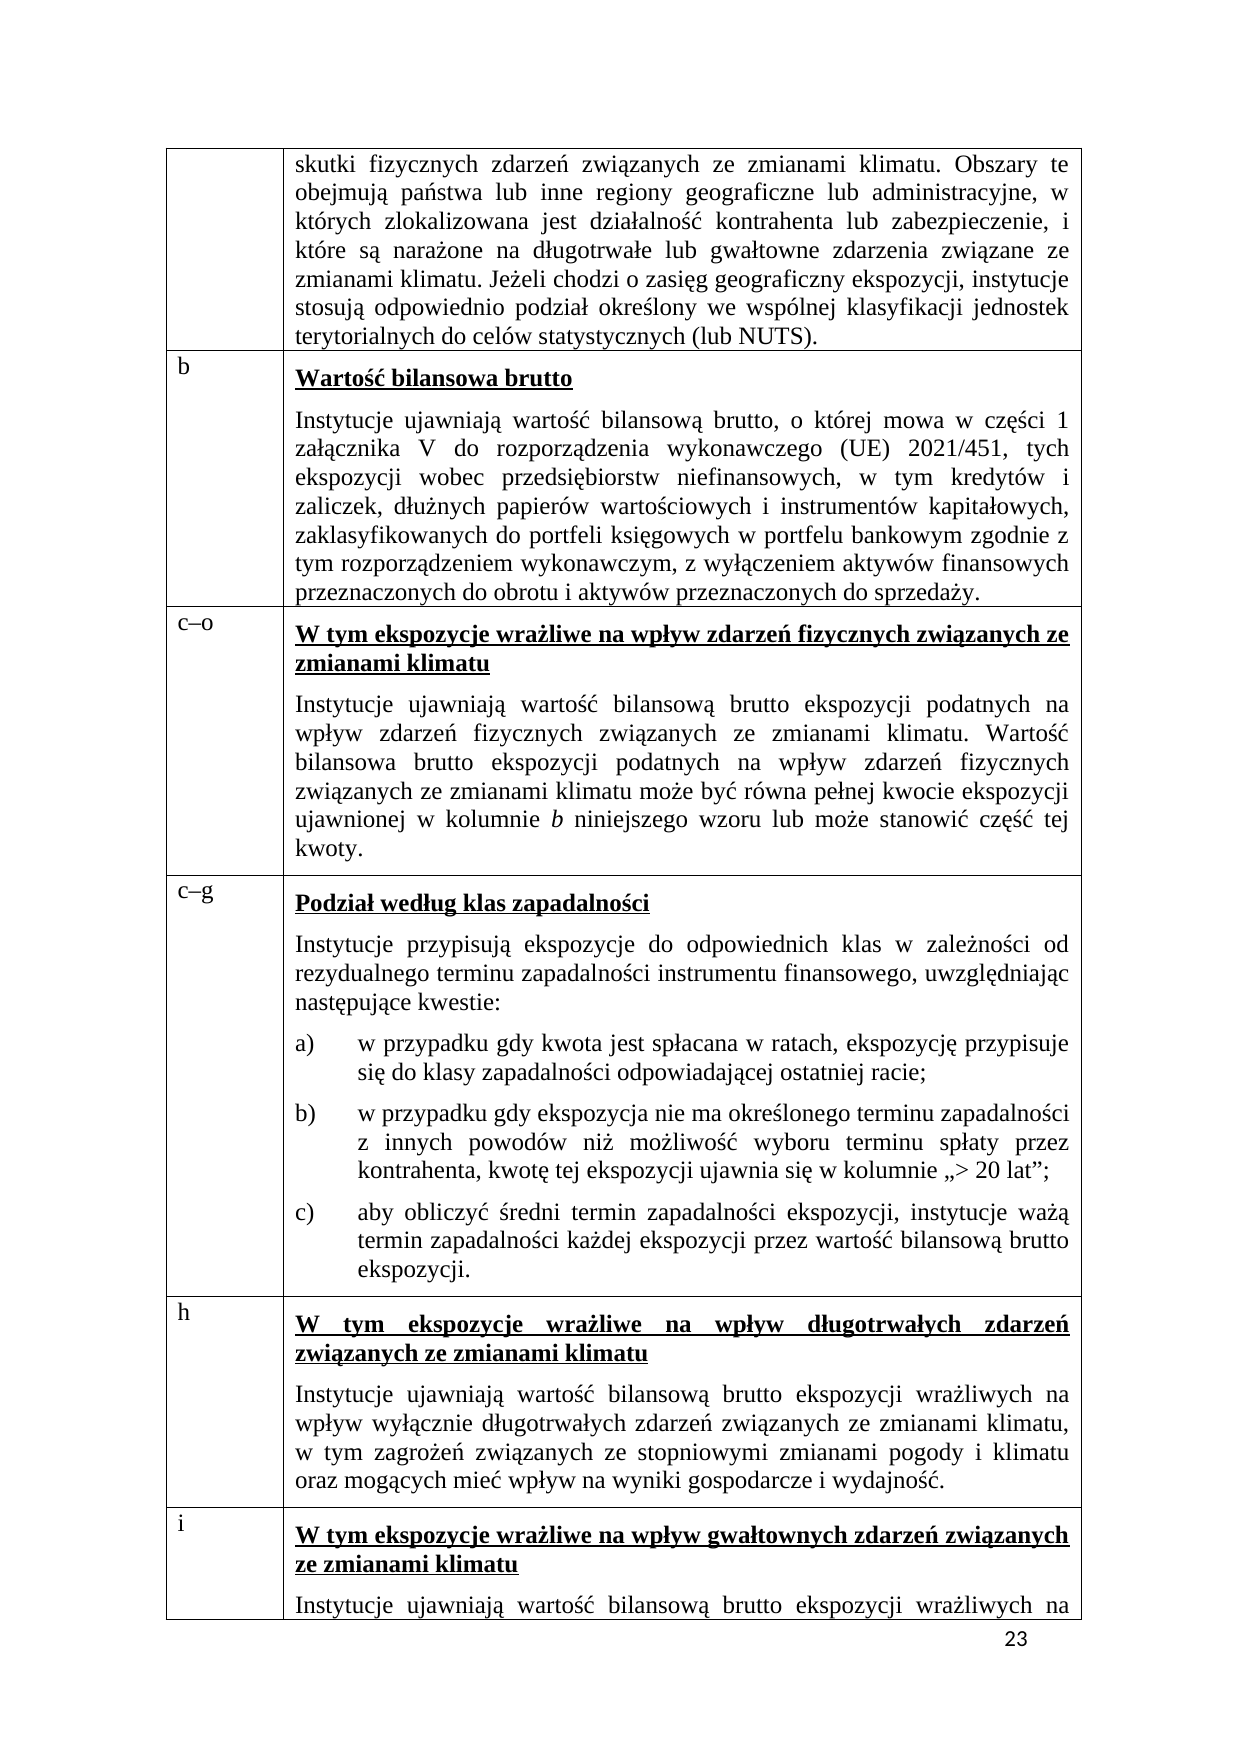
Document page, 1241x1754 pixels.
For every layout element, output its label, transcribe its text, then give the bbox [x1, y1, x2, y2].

table_cell i [167, 1508, 283, 1619]
table_cell Podział według klas zapadalności Instytucje przypisują ekspozycje do odpowiednich klas w zależności od rezydualnego terminu zapadalności instrumentu finansowego, uwzględniając następujące kwestie: w przypadku gdy kwota jest spłacana w ratach, ekspozycję przypisuje się do klasy zapadalności odpowiadającej ostatniej racie; w przypadku gdy ekspozycja nie ma określonego terminu zapadalności z innych powodów niż możliwość wyboru terminu spłaty przez kontrahenta, kwotę tej ekspozycji ujawnia się w kolumnie „> 20 lat”; aby obliczyć średni termin zapadalności ekspozycji, instytucje ważą termin zapadalności każdej ekspozycji przez wartość bilansową brutto ekspozycji. [284, 876, 1081, 1296]
table_cell a [167, 149, 283, 350]
table_cell c–g [167, 876, 283, 1296]
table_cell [284, 149, 1081, 350]
table_cell Wartość bilansowa brutto Instytucje ujawniają wartość bilansową brutto, o której mowa w części 1 załącznika V do rozporządzenia wykonawczego (UE) 2021/451, tych ekspozycji wobec przedsiębiorstw niefinansowych, w tym kredytów i zaliczek, dłużnych papierów wartościowych i instrumentów kapitałowych, zaklasyfikowanych do portfeli księgowych w portfelu bankowym zgodnie z tym rozporządzeniem wykonawczym, z wyłączeniem aktywów finansowych przeznaczonych do obrotu i aktywów przeznaczonych do sprzedaży. [284, 351, 1081, 606]
table_cell c–o [167, 607, 283, 874]
table_cell W tym ekspozycje wrażliwe na wpływ długotrwałych zdarzeń związanych ze zmianami klimatu Instytucje ujawniają wartość bilansową brutto ekspozycji wrażliwych na wpływ wyłącznie długotrwałych zdarzeń związanych ze zmianami klimatu, w tym zagrożeń związanych ze stopniowymi zmianami pogody i klimatu oraz mogących mieć wpływ na wyniki gospodarcze i wydajność. [284, 1297, 1081, 1507]
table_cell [284, 1508, 1081, 1619]
table_cell b [167, 351, 283, 606]
table_cell h [167, 1297, 283, 1507]
table_cell W tym ekspozycje wrażliwe na wpływ zdarzeń fizycznych związanych ze zmianami klimatu Instytucje ujawniają wartość bilansową brutto ekspozycji podatnych na wpływ zdarzeń fizycznych związanych ze zmianami klimatu. Wartość bilansowa brutto ekspozycji podatnych na wpływ zdarzeń fizycznych związanych ze zmianami klimatu może być równa pełnej kwocie ekspozycji ujawnionej w kolumnie b niniejszego wzoru lub może stanowić część tej kwoty. [284, 607, 1081, 874]
